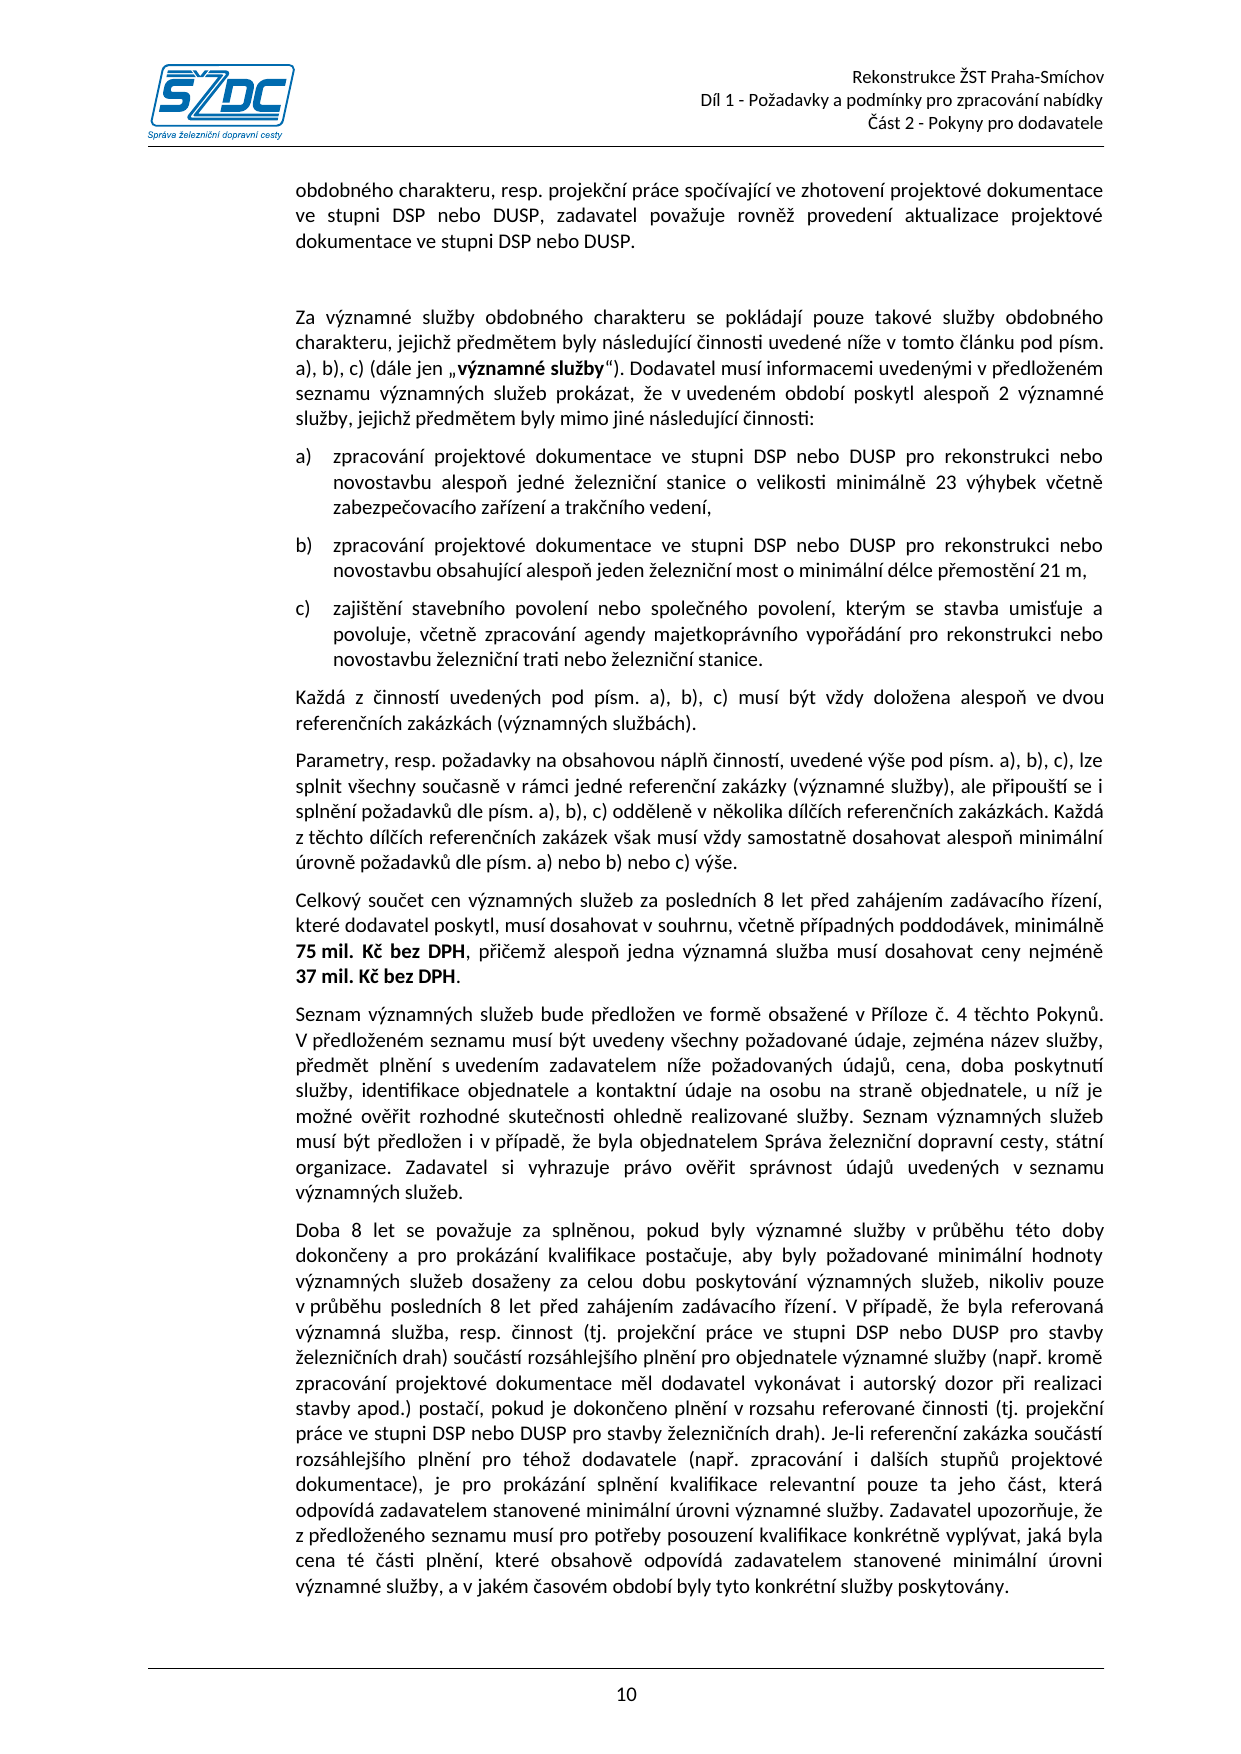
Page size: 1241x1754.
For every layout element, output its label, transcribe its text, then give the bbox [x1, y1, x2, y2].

text Za významné služby obdobného charakteru se pokládají pouze takové služby obdobného charakteru, jejichž předmětem byly následující činnosti uvedené níže v tomto článku pod písm. a), b), c) (dále jen „významné služby“). Dodavatel musí informacemi uvedenými v předloženém seznamu významných služeb prokázat, že v uvedeném období poskytl alespoň 2 významné služby, jejichž předmětem byly mimo jiné následující činnosti: [295, 304, 1104, 431]
text Seznam významných služeb bude předložen ve formě obsažené v Příloze č. 4 těchto Pokynů. V předloženém seznamu musí být uvedeny všechny požadované údaje, zejména název služby, předmět plnění s uvedením zadavatelem níže požadovaných údajů, cena, doba poskytnutí služby, identifikace objednatele a kontaktní údaje na osobu na straně objednatele, u níž je možné ověřit rozhodné skutečnosti ohledně realizované služby. Seznam významných služeb musí být předložen i v případě, že byla objednatelem Správa železniční dopravní cesty, státní organizace. Zadavatel si vyhrazuje právo ověřit správnost údajů uvedených v seznamu významných služeb. [295, 1001, 1104, 1205]
list zajištění stavebního povolení nebo společného povolení, kterým se stavba umisťuje a povoluje, včetně zpracování agendy majetkoprávního vypořádání pro rekonstrukci nebo novostavbu železniční trati nebo železniční stanice. [295, 596, 1104, 672]
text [295, 177, 1104, 253]
text Každá z činností uvedených pod písm. a), b), c) musí být vždy doložena alespoň ve dvou referenčních zakázkách (významných službách). [295, 684, 1104, 735]
text Parametry, resp. požadavky na obsahovou náplň činností, uvedené výše pod písm. a), b), c), lze splnit všechny současně v rámci jedné referenční zakázky (významné služby), ale připouští se i splnění požadavků dle písm. a), b), c) odděleně v několika dílčích referenčních zakázkách. Každá z těchto dílčích referenčních zakázek však musí vždy samostatně dosahovat alespoň minimální úrovně požadavků dle písm. a) nebo b) nebo c) výše. [295, 748, 1104, 875]
text Celkový součet cen významných služeb za posledních 8 let před zahájením zadávacího řízení, které dodavatel poskytl, musí dosahovat v souhrnu, včetně případných poddodávek, minimálně 75 mil. Kč bez DPH, přičemž alespoň jedna významná služba musí dosahovat ceny nejméně 37 mil. Kč bez DPH. [295, 887, 1104, 989]
list zpracování projektové dokumentace ve stupni DSP nebo DUSP pro rekonstrukci nebo novostavbu alespoň jedné železniční stanice o velikosti minimálně 23 výhybek včetně zabezpečovacího zařízení a trakčního vedení, [295, 443, 1104, 520]
text Doba 8 let se považuje za splněnou, pokud byly významné služby v průběhu této doby dokončeny a pro prokázání kvalifikace postačuje, aby byly požadované minimální hodnoty významných služeb dosaženy za celou dobu poskytování významných služeb, nikoliv pouze v průběhu posledních 8 let před zahájením zadávacího řízení. V případě, že byla referovaná významná služba, resp. činnost (tj. projekční práce ve stupni DSP nebo DUSP pro stavby železničních drah) součástí rozsáhlejšího plnění pro objednatele významné služby (např. kromě zpracování projektové dokumentace měl dodavatel vykonávat i autorský dozor při realizaci stavby apod.) postačí, pokud je dokončeno plnění v rozsahu referované činnosti (tj. projekční práce ve stupni DSP nebo DUSP pro stavby železničních drah). Je-li referenční zakázka součástí rozsáhlejšího plnění pro téhož dodavatele (např. zpracování i dalších stupňů projektové dokumentace), je pro prokázání splnění kvalifikace relevantní pouze ta jeho část, která odpovídá zadavatelem stanovené minimální úrovni významné služby. Zadavatel upozorňuje, že z předloženého seznamu musí pro potřeby posouzení kvalifikace konkrétně vyplývat, jaká byla cena té části plnění, které obsahově odpovídá zadavatelem stanovené minimální úrovni významné služby, a v jakém časovém období byly tyto konkrétní služby poskytovány. [295, 1217, 1104, 1598]
list zpracování projektové dokumentace ve stupni DSP nebo DUSP pro rekonstrukci nebo novostavbu obsahující alespoň jeden železniční most o minimální délce přemostění 21 m, [295, 532, 1104, 583]
